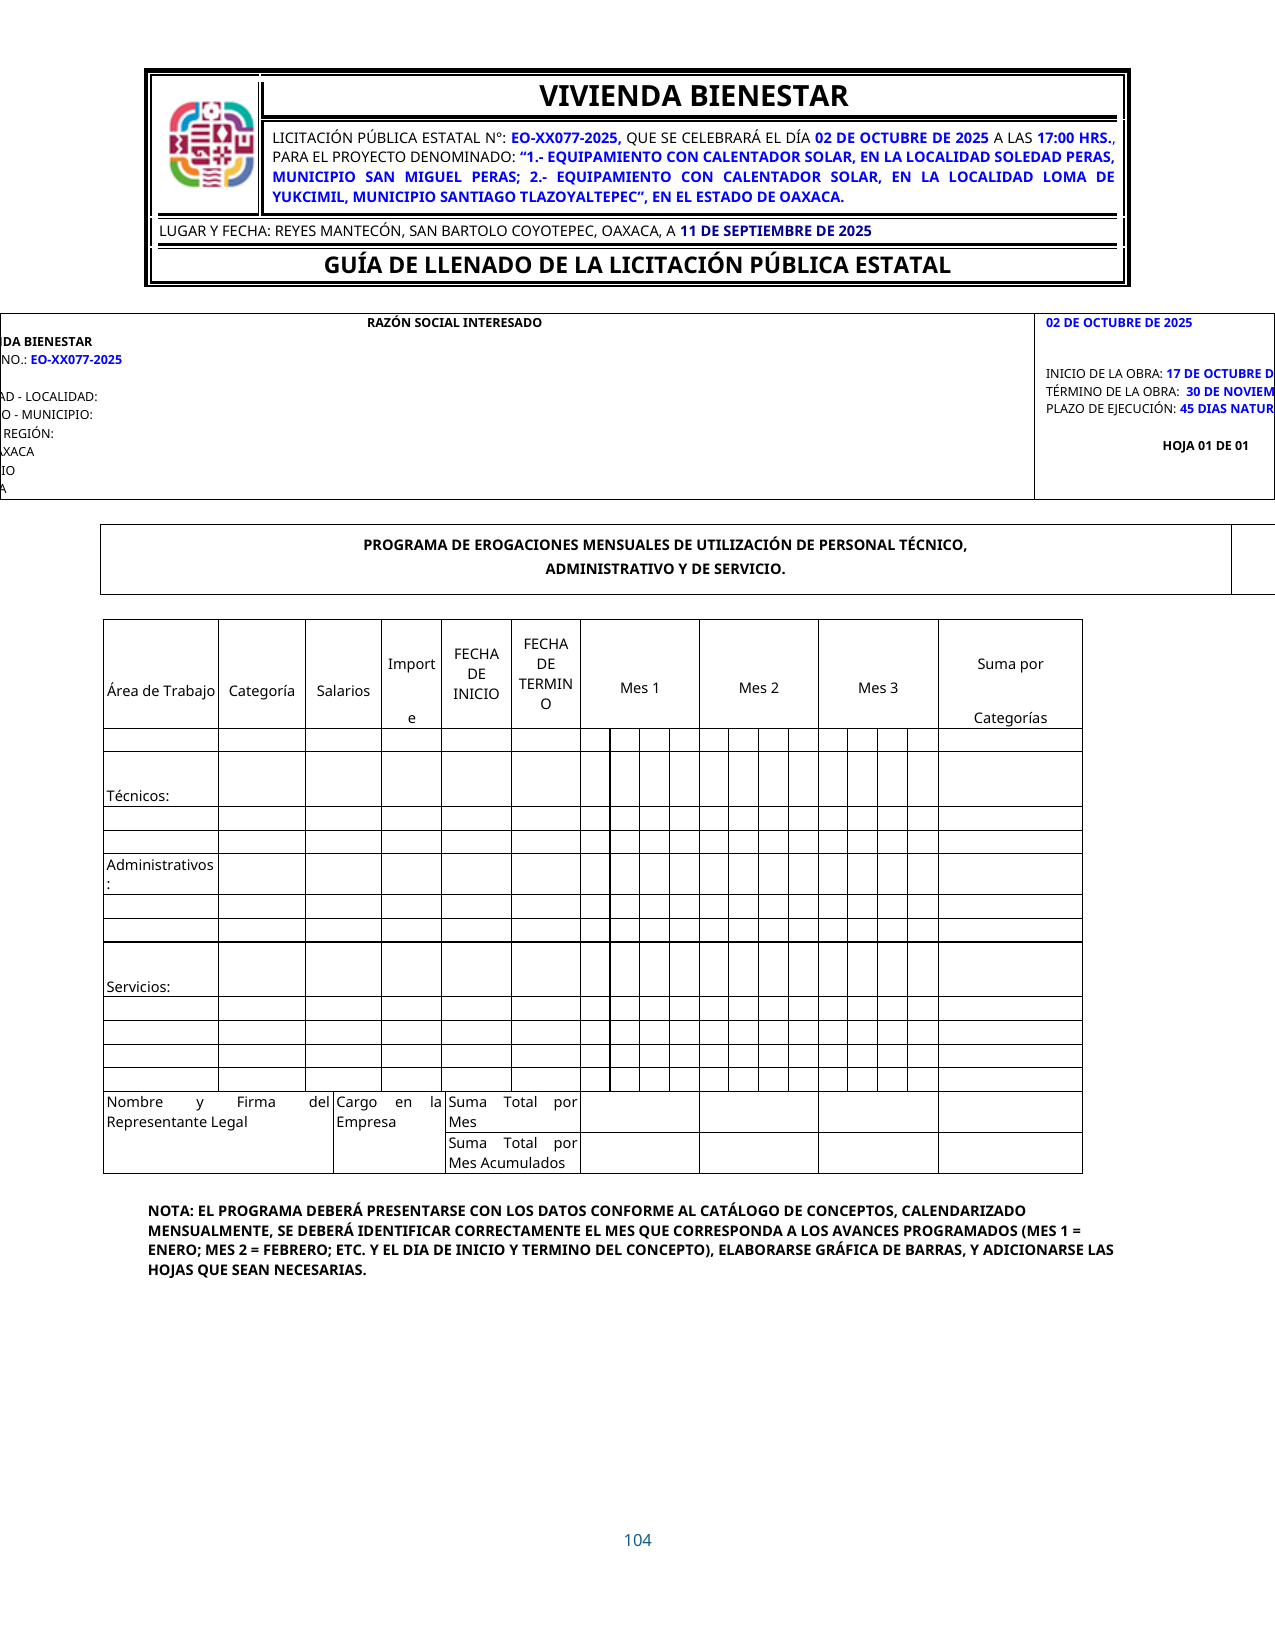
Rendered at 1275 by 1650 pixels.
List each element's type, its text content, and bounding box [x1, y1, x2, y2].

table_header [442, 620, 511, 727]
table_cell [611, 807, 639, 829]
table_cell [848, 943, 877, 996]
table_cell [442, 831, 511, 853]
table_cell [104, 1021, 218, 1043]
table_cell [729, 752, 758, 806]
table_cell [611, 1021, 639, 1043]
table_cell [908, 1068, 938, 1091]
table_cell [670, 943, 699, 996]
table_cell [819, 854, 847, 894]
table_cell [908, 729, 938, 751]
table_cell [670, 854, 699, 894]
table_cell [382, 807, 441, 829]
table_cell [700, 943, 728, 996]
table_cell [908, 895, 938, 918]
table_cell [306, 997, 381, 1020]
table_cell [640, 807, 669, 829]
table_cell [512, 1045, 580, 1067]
picture [158, 94, 258, 193]
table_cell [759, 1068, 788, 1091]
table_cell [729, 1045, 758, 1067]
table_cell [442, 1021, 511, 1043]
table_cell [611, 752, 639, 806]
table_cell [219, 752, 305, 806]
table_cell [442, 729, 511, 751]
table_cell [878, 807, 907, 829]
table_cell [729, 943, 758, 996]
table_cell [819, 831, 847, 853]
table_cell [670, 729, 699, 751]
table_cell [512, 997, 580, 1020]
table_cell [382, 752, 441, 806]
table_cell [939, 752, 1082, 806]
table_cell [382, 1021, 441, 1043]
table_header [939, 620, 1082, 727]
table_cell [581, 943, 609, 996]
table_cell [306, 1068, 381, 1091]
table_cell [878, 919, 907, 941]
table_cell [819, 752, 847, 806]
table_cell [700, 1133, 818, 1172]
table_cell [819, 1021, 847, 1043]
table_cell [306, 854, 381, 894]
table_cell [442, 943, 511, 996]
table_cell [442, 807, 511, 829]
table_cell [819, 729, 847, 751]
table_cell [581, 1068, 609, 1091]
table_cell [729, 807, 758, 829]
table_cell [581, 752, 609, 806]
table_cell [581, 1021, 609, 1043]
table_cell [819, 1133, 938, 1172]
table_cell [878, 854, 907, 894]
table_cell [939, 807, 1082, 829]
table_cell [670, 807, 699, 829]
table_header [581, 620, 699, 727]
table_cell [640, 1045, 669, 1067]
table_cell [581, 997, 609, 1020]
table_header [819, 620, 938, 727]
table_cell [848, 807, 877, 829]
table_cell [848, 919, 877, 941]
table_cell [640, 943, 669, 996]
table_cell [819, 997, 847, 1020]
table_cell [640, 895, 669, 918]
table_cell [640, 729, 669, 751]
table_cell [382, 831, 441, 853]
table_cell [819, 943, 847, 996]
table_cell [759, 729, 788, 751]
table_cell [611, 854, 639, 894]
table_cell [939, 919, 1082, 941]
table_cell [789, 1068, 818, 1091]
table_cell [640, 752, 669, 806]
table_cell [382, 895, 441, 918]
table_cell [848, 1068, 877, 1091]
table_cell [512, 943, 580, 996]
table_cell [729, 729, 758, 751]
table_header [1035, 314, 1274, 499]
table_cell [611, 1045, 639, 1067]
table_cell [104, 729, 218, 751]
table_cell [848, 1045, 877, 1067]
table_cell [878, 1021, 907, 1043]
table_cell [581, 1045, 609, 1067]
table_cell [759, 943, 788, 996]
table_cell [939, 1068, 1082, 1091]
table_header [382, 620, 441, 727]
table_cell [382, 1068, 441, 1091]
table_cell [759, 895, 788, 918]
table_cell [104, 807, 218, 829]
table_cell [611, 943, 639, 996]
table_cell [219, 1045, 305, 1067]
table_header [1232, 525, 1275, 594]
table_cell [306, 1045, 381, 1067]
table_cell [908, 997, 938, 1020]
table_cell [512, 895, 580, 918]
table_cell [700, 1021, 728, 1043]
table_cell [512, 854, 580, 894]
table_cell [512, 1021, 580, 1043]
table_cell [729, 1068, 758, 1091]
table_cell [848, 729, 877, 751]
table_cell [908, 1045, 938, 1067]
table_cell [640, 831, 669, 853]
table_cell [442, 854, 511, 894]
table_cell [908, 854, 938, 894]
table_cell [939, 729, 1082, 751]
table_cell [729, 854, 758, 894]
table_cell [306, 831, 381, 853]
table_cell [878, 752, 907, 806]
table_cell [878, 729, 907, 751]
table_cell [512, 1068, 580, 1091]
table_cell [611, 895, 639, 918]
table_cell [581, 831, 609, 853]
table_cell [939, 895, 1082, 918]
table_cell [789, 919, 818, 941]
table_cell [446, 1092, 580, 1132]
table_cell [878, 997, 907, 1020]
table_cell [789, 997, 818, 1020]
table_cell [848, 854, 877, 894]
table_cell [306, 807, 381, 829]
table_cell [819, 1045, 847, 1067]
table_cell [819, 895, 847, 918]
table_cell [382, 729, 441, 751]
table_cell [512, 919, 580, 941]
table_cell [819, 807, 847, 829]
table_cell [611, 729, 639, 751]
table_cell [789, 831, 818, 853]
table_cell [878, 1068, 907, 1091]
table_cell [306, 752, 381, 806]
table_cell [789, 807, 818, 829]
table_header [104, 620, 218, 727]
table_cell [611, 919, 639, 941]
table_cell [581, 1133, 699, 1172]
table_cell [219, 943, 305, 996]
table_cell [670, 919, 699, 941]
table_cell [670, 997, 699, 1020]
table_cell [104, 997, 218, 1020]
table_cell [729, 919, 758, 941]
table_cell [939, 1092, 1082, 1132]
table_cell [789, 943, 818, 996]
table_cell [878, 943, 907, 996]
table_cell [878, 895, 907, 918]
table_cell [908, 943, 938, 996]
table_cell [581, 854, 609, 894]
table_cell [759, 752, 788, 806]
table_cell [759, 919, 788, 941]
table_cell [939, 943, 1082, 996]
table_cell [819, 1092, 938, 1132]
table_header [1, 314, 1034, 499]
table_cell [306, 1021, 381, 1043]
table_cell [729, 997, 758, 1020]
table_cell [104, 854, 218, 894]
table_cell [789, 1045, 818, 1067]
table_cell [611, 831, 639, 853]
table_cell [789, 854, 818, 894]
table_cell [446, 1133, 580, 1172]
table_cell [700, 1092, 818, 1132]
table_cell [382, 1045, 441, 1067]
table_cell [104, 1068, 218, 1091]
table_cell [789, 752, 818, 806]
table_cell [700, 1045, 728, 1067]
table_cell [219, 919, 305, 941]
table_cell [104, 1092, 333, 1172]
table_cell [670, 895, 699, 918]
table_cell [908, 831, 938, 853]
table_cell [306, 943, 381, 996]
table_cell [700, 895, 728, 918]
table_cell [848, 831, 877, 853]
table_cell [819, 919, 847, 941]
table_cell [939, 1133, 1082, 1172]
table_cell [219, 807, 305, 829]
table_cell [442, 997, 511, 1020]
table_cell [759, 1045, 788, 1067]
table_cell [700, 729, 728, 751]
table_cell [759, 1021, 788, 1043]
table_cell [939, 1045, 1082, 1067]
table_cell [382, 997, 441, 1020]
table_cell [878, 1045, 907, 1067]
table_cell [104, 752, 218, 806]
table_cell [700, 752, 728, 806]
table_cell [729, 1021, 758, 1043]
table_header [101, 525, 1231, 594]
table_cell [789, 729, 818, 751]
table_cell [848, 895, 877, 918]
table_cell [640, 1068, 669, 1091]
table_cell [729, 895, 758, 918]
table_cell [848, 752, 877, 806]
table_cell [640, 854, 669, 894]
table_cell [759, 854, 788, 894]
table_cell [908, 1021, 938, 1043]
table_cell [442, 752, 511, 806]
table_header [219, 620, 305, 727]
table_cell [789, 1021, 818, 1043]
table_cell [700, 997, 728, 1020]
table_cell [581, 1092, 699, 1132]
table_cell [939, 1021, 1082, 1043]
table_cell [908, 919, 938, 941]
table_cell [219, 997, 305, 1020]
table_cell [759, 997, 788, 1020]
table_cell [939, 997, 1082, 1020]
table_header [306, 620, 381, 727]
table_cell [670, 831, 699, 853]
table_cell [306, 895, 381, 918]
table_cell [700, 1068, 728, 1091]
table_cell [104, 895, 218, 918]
text NOTA: EL PROGRAMA DEBERÁ PRESENTARSE CON LOS DATOS CONFORME AL CATÁLOGO DE CONCEPTOS, CALENDARIZADO MENSUALMENTE, SE DEBERÁ IDENTIFICAR CORRECTAMENTE EL MES QUE CORRESPONDA A LOS AVANCES PROGRAMADOS (MES 1 = ENERO; MES 2 = FEBRERO; ETC. Y EL DIA DE INICIO Y TERMINO DEL CONCEPTO), ELABORARSE GRÁFICA DE BARRAS, Y ADICIONARSE LAS HOJAS QUE SEAN NECESARIAS. [148, 1200, 1127, 1280]
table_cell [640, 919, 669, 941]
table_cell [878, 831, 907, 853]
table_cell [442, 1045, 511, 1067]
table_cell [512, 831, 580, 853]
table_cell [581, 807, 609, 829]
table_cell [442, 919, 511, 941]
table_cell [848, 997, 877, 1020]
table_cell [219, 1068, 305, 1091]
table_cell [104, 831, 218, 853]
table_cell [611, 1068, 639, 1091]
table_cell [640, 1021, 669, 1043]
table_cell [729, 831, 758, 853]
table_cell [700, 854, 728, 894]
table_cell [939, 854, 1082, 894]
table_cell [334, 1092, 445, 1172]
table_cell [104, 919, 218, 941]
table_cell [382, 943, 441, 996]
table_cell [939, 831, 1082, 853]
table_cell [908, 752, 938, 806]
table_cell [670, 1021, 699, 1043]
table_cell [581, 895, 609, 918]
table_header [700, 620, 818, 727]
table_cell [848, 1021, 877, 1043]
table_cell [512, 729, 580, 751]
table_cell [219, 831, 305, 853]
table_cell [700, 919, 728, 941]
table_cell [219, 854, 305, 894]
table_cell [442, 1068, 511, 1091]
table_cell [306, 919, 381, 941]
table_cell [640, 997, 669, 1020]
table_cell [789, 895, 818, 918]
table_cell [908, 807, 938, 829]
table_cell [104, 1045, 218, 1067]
picture [259, 94, 265, 193]
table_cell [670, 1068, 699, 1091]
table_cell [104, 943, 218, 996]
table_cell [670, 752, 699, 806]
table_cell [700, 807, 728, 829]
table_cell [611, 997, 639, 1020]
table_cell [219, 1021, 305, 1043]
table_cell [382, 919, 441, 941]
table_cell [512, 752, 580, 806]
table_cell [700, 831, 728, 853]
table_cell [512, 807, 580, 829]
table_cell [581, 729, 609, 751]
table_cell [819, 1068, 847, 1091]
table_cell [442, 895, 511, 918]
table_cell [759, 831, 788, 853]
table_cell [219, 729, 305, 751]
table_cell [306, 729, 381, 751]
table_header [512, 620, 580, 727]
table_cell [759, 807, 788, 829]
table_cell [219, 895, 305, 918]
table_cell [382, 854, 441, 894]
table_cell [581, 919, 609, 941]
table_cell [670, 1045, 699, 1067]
